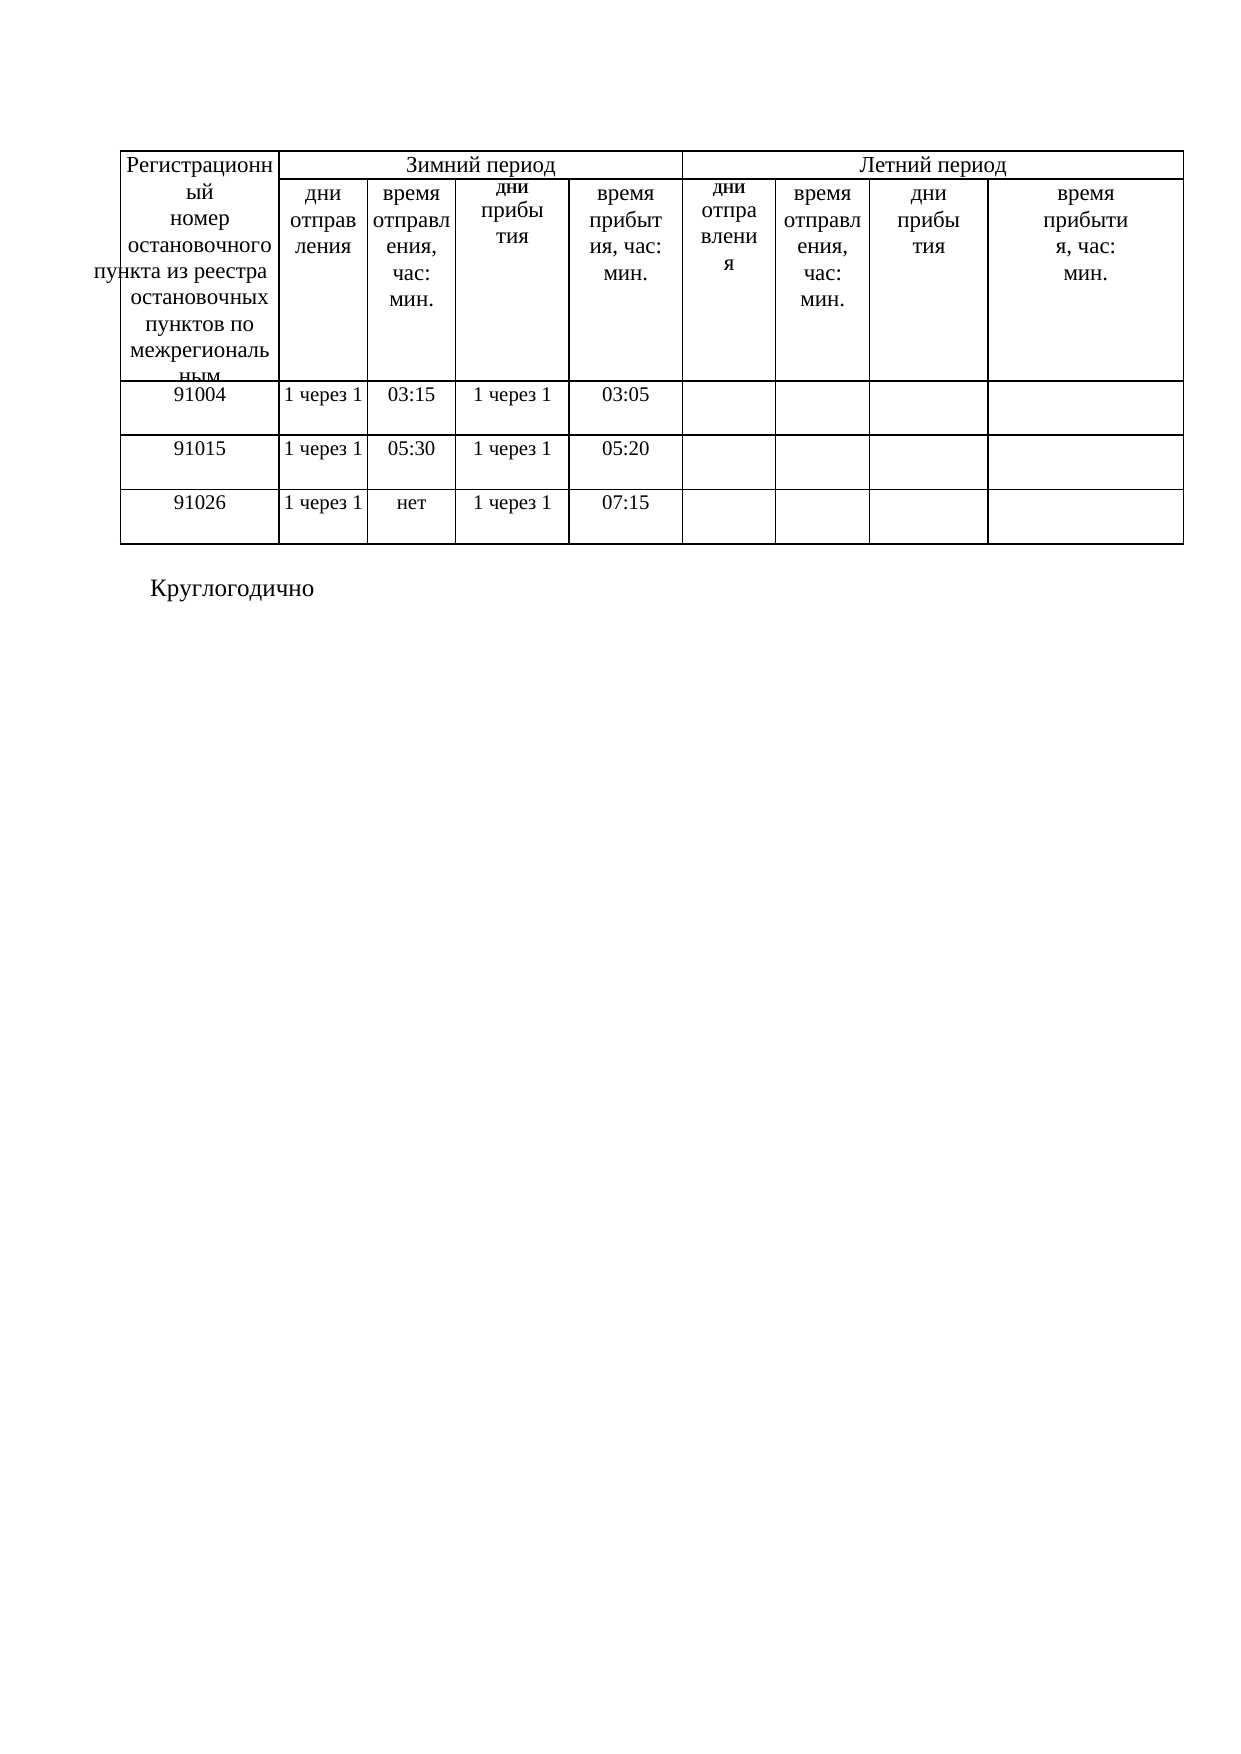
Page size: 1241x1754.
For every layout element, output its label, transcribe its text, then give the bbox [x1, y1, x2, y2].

table_cell время прибыти я, час: мин. [989, 180, 1183, 380]
table_cell [683, 490, 775, 543]
table_cell [989, 490, 1183, 543]
table_cell 1 через 1 [456, 382, 568, 434]
table_cell [683, 436, 775, 489]
table_cell [776, 490, 869, 543]
table_cell 1 через 1 [456, 436, 568, 489]
table_cell 91004 [121, 382, 278, 434]
table_cell ДНИ отпра влени я [683, 180, 775, 380]
table_cell 03:15 [368, 382, 455, 434]
table_cell нет [368, 490, 455, 543]
table_cell 91015 [121, 436, 278, 489]
table_cell [683, 382, 775, 434]
table_cell 91026 [121, 490, 278, 543]
table_cell 03:05 [570, 382, 682, 434]
table_header Летний период [683, 152, 1183, 178]
table_cell 1 через 1 [280, 490, 367, 543]
table_cell [989, 382, 1183, 434]
table_cell 1 через 1 [280, 382, 367, 434]
table_cell [870, 382, 987, 434]
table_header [121, 152, 278, 380]
table_cell 1 через 1 [456, 490, 568, 543]
table_cell ДНИ прибы тия [456, 180, 568, 380]
table_cell время прибыт ия, час: мин. [570, 180, 682, 380]
table_cell [776, 436, 869, 489]
table_cell [776, 382, 869, 434]
table_cell 05:20 [570, 436, 682, 489]
table_cell дни прибы тия [870, 180, 987, 380]
table_cell [989, 436, 1183, 489]
table_cell 05:30 [368, 436, 455, 489]
table_cell [870, 436, 987, 489]
text Круглогодично [150, 573, 1090, 602]
table_cell [870, 490, 987, 543]
table_cell 1 через 1 [280, 436, 367, 489]
table_header Зимний период [280, 152, 682, 178]
table_cell время отправл ения, час: мин. [776, 180, 869, 380]
table_cell 07:15 [570, 490, 682, 543]
table_cell дни отправ ления [280, 180, 367, 380]
table_cell время отправл ения, час: мин. [368, 180, 455, 380]
